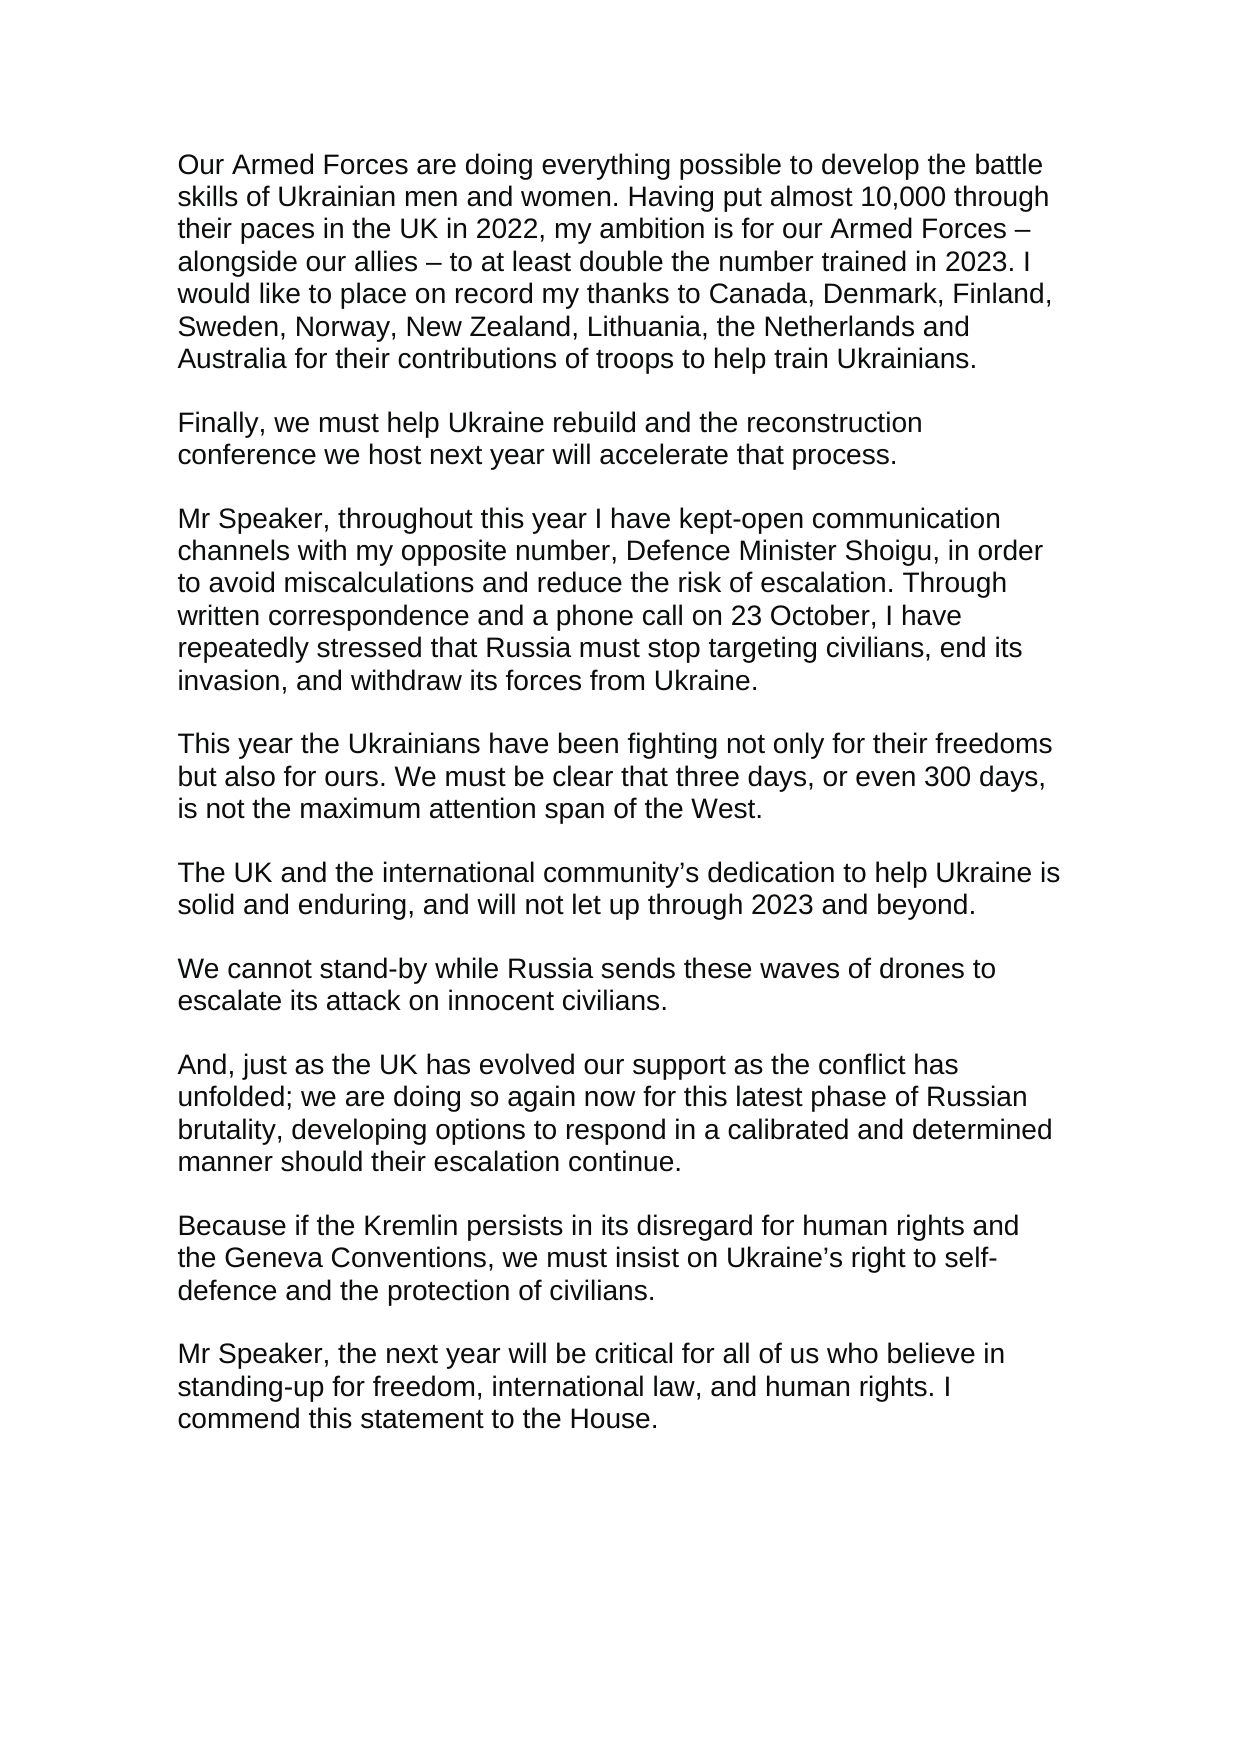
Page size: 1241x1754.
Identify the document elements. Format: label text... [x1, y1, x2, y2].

text Mr Speaker, the next year will be critical for all of us who believe in standing-up for freedom, international law, and human rights. I commend this statement to the House. [177, 1337, 1063, 1434]
text We cannot stand-by while Russia sends these waves of drones to escalate its attack on innocent civilians. [177, 952, 1063, 1017]
text The UK and the international community’s dedication to help Ukraine is solid and enduring, and will not let up through 2023 and beyond. [177, 856, 1063, 921]
text And, just as the UK has evolved our support as the conflict has unfolded; we are doing so again now for this latest phase of Russian brutality, developing options to respond in a calibrated and determined manner should their escalation continue. [177, 1048, 1063, 1177]
text This year the Ukrainians have been fighting not only for their freedoms but also for ours. We must be clear that three days, or even 300 days, is not the maximum attention span of the West. [177, 727, 1063, 824]
text Because if the Kremlin persists in its disregard for human rights and the Geneva Conventions, we must insist on Ukraine’s right to self-defence and the protection of civilians. [177, 1209, 1063, 1306]
text Mr Speaker, throughout this year I have kept-open communication channels with my opposite number, Defence Minister Shoigu, in order to avoid miscalculations and reduce the risk of escalation. Through written correspondence and a phone call on 23 October, I have repeatedly stressed that Russia must stop targeting civilians, end its invasion, and withdraw its forces from Ukraine. [177, 502, 1063, 696]
text Finally, we must help Ukraine rebuild and the reconstruction conference we host next year will accelerate that process. [177, 406, 1063, 470]
text Our Armed Forces are doing everything possible to develop the battle skills of Ukrainian men and women. Having put almost 10,000 through their paces in the UK in 2022, my ambition is for our Armed Forces – alongside our allies – to at least double the number trained in 2023. I would like to place on record my thanks to Canada, Denmark, Finland, Sweden, Norway, New Zealand, Lithuania, the Netherlands and Australia for their contributions of troops to help train Ukrainians. [177, 148, 1063, 374]
